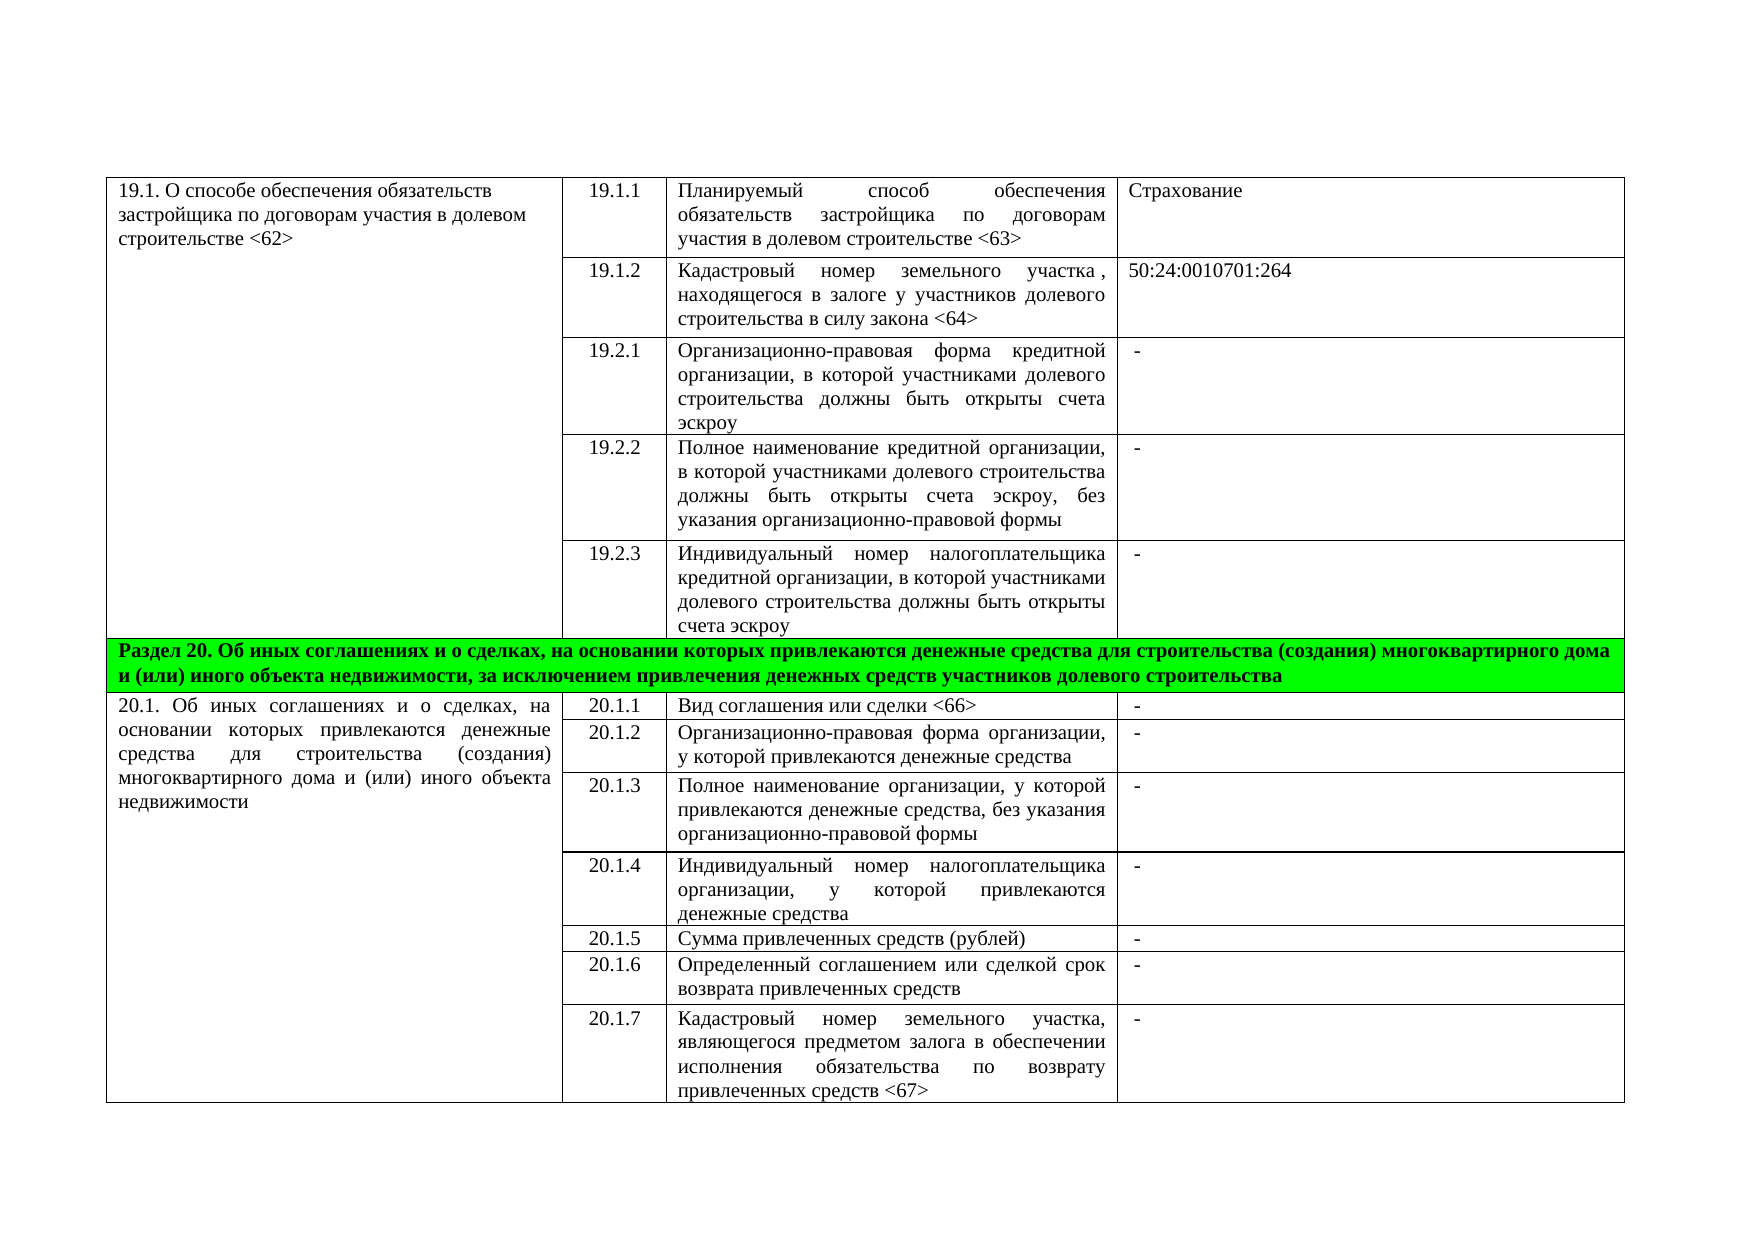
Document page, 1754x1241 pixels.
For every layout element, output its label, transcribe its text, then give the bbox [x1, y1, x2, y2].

table_cell Раздел 20. Об иных соглашениях и о сделках, на основании которых привлекаются денежные средства для строительства (создания) многоквартирного дома и (или) иного объекта недвижимости, за исключением привлечения денежных средств участников долевого строительства [107, 639, 1624, 692]
table_cell - [1118, 1005, 1624, 1102]
table_cell 19.1.2 [563, 258, 666, 337]
table_cell Организационно-правовая форма организации, у которой привлекаются денежные средства [667, 720, 1117, 772]
table_cell 20.1.1 [563, 693, 666, 719]
table_cell 20.1. Об иных соглашениях и о сделках, на основании которых привлекаются денежные средства для строительства (создания) многоквартирного дома и (или) иного объекта недвижимости [107, 693, 562, 1102]
table_cell Планируемый способ обеспечения обязательств застройщика по договорам участия в долевом строительстве <63> [667, 178, 1117, 257]
table_cell Определенный соглашением или сделкой срок возврата привлеченных средств [667, 952, 1117, 1004]
table_cell 20.1.5 [563, 926, 666, 951]
table_cell Кадастровый номер земельного участка, являющегося предметом залога в обеспечении исполнения обязательства по возврату привлеченных средств <67> [667, 1005, 1117, 1102]
table_cell Кадастровый номер земельного участка , находящегося в залоге у участников долевого строительства в силу закона <64> [667, 258, 1117, 337]
table_cell Сумма привлеченных средств (рублей) [667, 926, 1117, 951]
table_cell 19.2.1 [563, 338, 666, 434]
table_cell - [1118, 926, 1624, 951]
table_cell 50:24:0010701:264 [1118, 258, 1624, 337]
table_cell - [1118, 693, 1624, 719]
table_cell 20.1.2 [563, 720, 666, 772]
table_cell Индивидуальный номер налогоплательщика кредитной организации, в которой участниками долевого строительства должны быть открыты счета эскроу [667, 541, 1117, 637]
table_cell 19.1.1 [563, 178, 666, 257]
table_cell - [1118, 435, 1624, 540]
table_cell Вид соглашения или сделки <66> [667, 693, 1117, 719]
table_cell - [1118, 773, 1624, 851]
table_cell Организационно-правовая форма кредитной организации, в которой участниками долевого строительства должны быть открыты счета эскроу [667, 338, 1117, 434]
table_cell - [1118, 720, 1624, 772]
table_cell - [1118, 853, 1624, 925]
table_cell 19.2.3 [563, 541, 666, 637]
table_cell - [1118, 338, 1624, 434]
table_cell 19.1. О способе обеспечения обязательств застройщика по договорам участия в долевом строительстве <62> [107, 178, 562, 637]
table_cell Полное наименование организации, у которой привлекаются денежные средства, без указания организационно-правовой формы [667, 773, 1117, 851]
table_cell 20.1.6 [563, 952, 666, 1004]
table_cell 19.2.2 [563, 435, 666, 540]
table_cell - [1118, 541, 1624, 637]
table_cell 20.1.7 [563, 1005, 666, 1102]
table_cell 20.1.3 [563, 773, 666, 851]
table_cell - [1118, 952, 1624, 1004]
table_cell 20.1.4 [563, 853, 666, 925]
table_cell Индивидуальный номер налогоплательщика организации, у которой привлекаются денежные средства [667, 853, 1117, 925]
table_cell Страхование [1118, 178, 1624, 257]
table_cell Полное наименование кредитной организации, в которой участниками долевого строительства должны быть открыты счета эскроу, без указания организационно-правовой формы [667, 435, 1117, 540]
